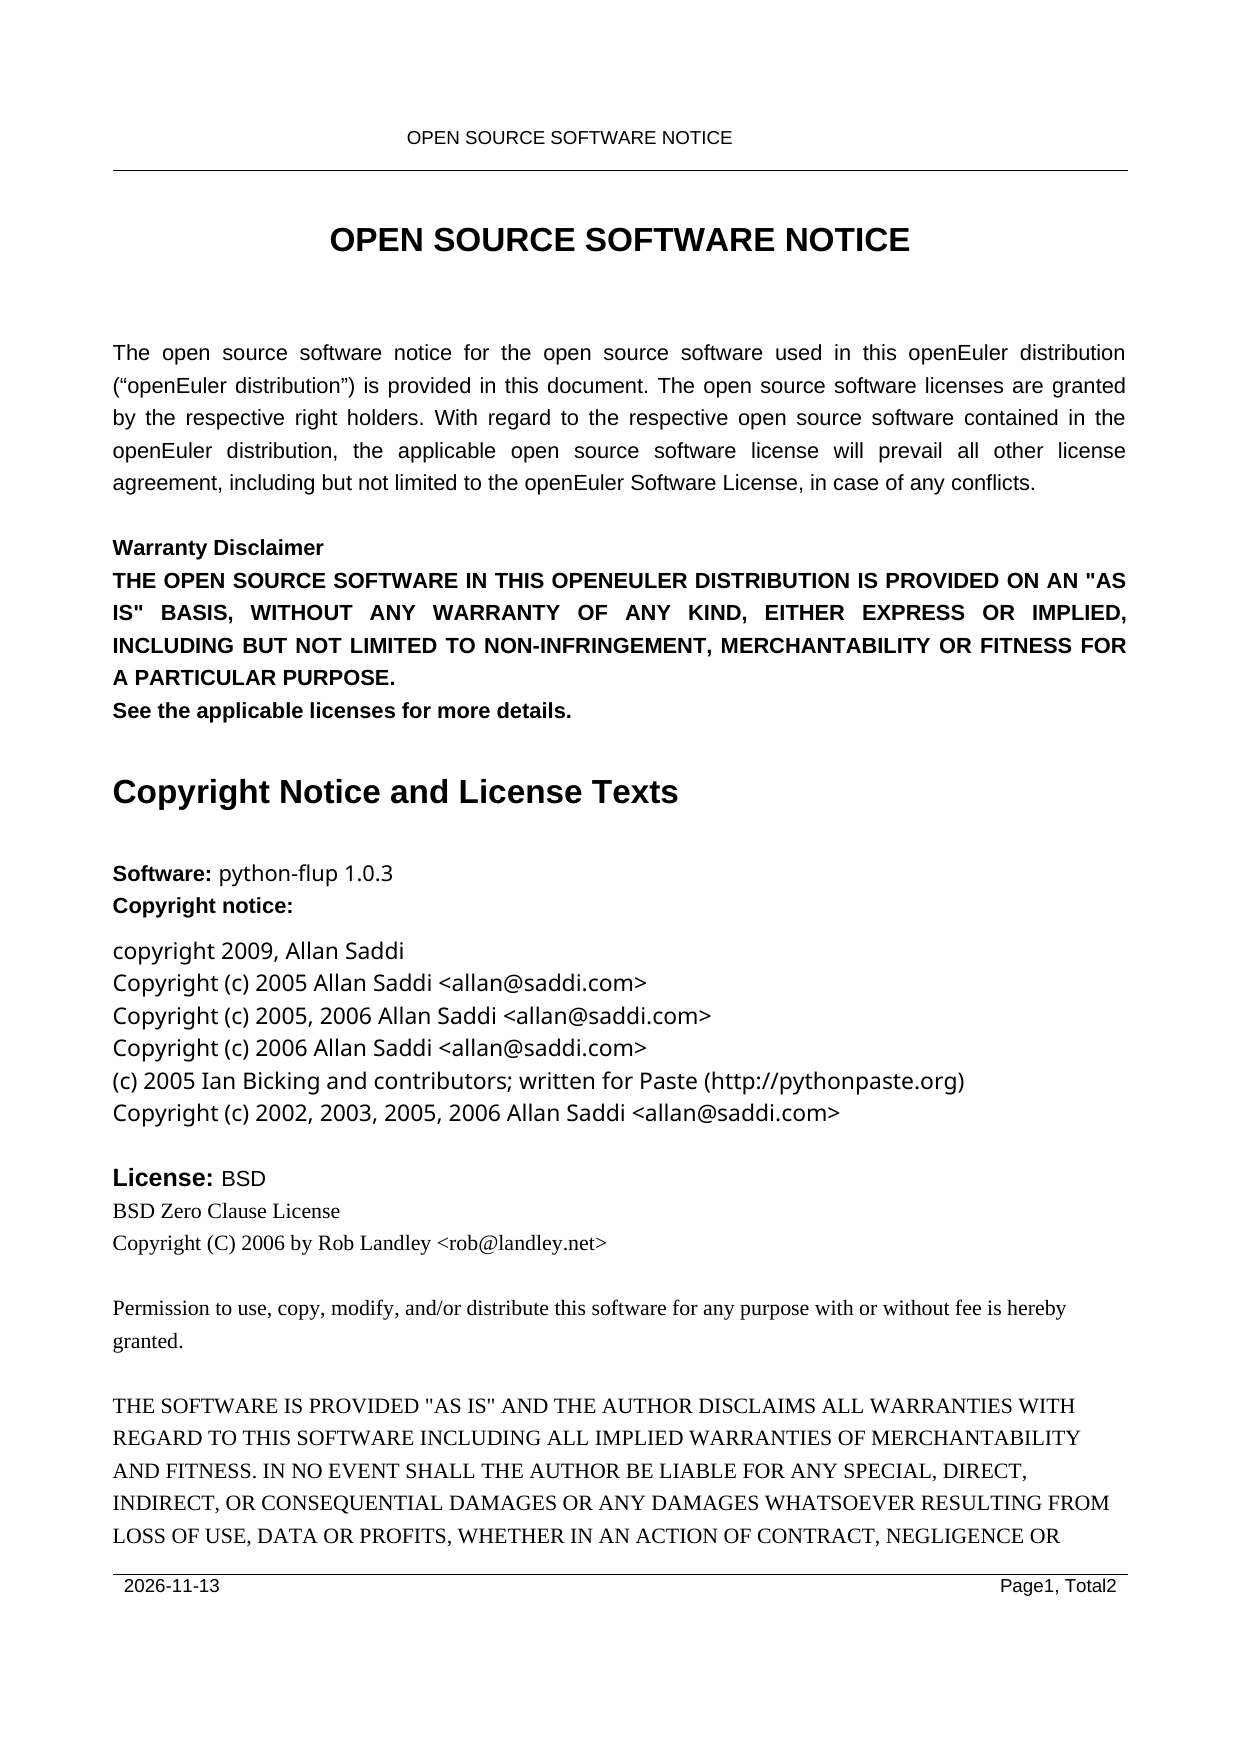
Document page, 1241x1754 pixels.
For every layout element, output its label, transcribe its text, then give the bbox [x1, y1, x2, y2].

title Software: python-flup 1.0.3 [112, 856, 1128, 889]
text Warranty Disclaimer [112, 531, 1128, 564]
text THE OPEN SOURCE SOFTWARE IN THIS OPENEULER DISTRIBUTION IS PROVIDED ON AN "AS IS" BASIS, WITHOUT ANY WARRANTY OF ANY KIND, EITHER EXPRESS OR IMPLIED, INCLUDING BUT NOT LIMITED TO NON-INFRINGEMENT, MERCHANTABILITY OR FITNESS FOR A PARTICULAR PURPOSE. See the applicable licenses for more details. [112, 564, 1128, 726]
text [112, 1194, 1128, 1551]
text OPEN SOURCE SOFTWARE NOTICE [112, 206, 1128, 271]
text License: BSD [112, 1161, 1128, 1194]
text Copyright notice: [112, 889, 1128, 921]
text Copyright Notice and License Texts [112, 759, 1128, 824]
text The open source software notice for the open source software used in this openEuler distribution (“openEuler distribution”) is provided in this document. The open source software licenses are granted by the respective right holders. With regard to the respective open source software contained in the openEuler distribution, the applicable open source software license will prevail all other license agreement, including but not limited to the openEuler Software License, in case of any conflicts. [112, 336, 1128, 499]
text copyright 2009, Allan Saddi Copyright (c) 2005 Allan Saddi <allan@saddi.com> Copyright (c) 2005, 2006 Allan Saddi <allan@saddi.com> Copyright (c) 2006 Allan Saddi <allan@saddi.com> (c) 2005 Ian Bicking and contributors; written for Paste (http://pythonpaste.org) Copyright (c) 2002, 2003, 2005, 2006 Allan Saddi <allan@saddi.com> [112, 934, 1128, 1161]
